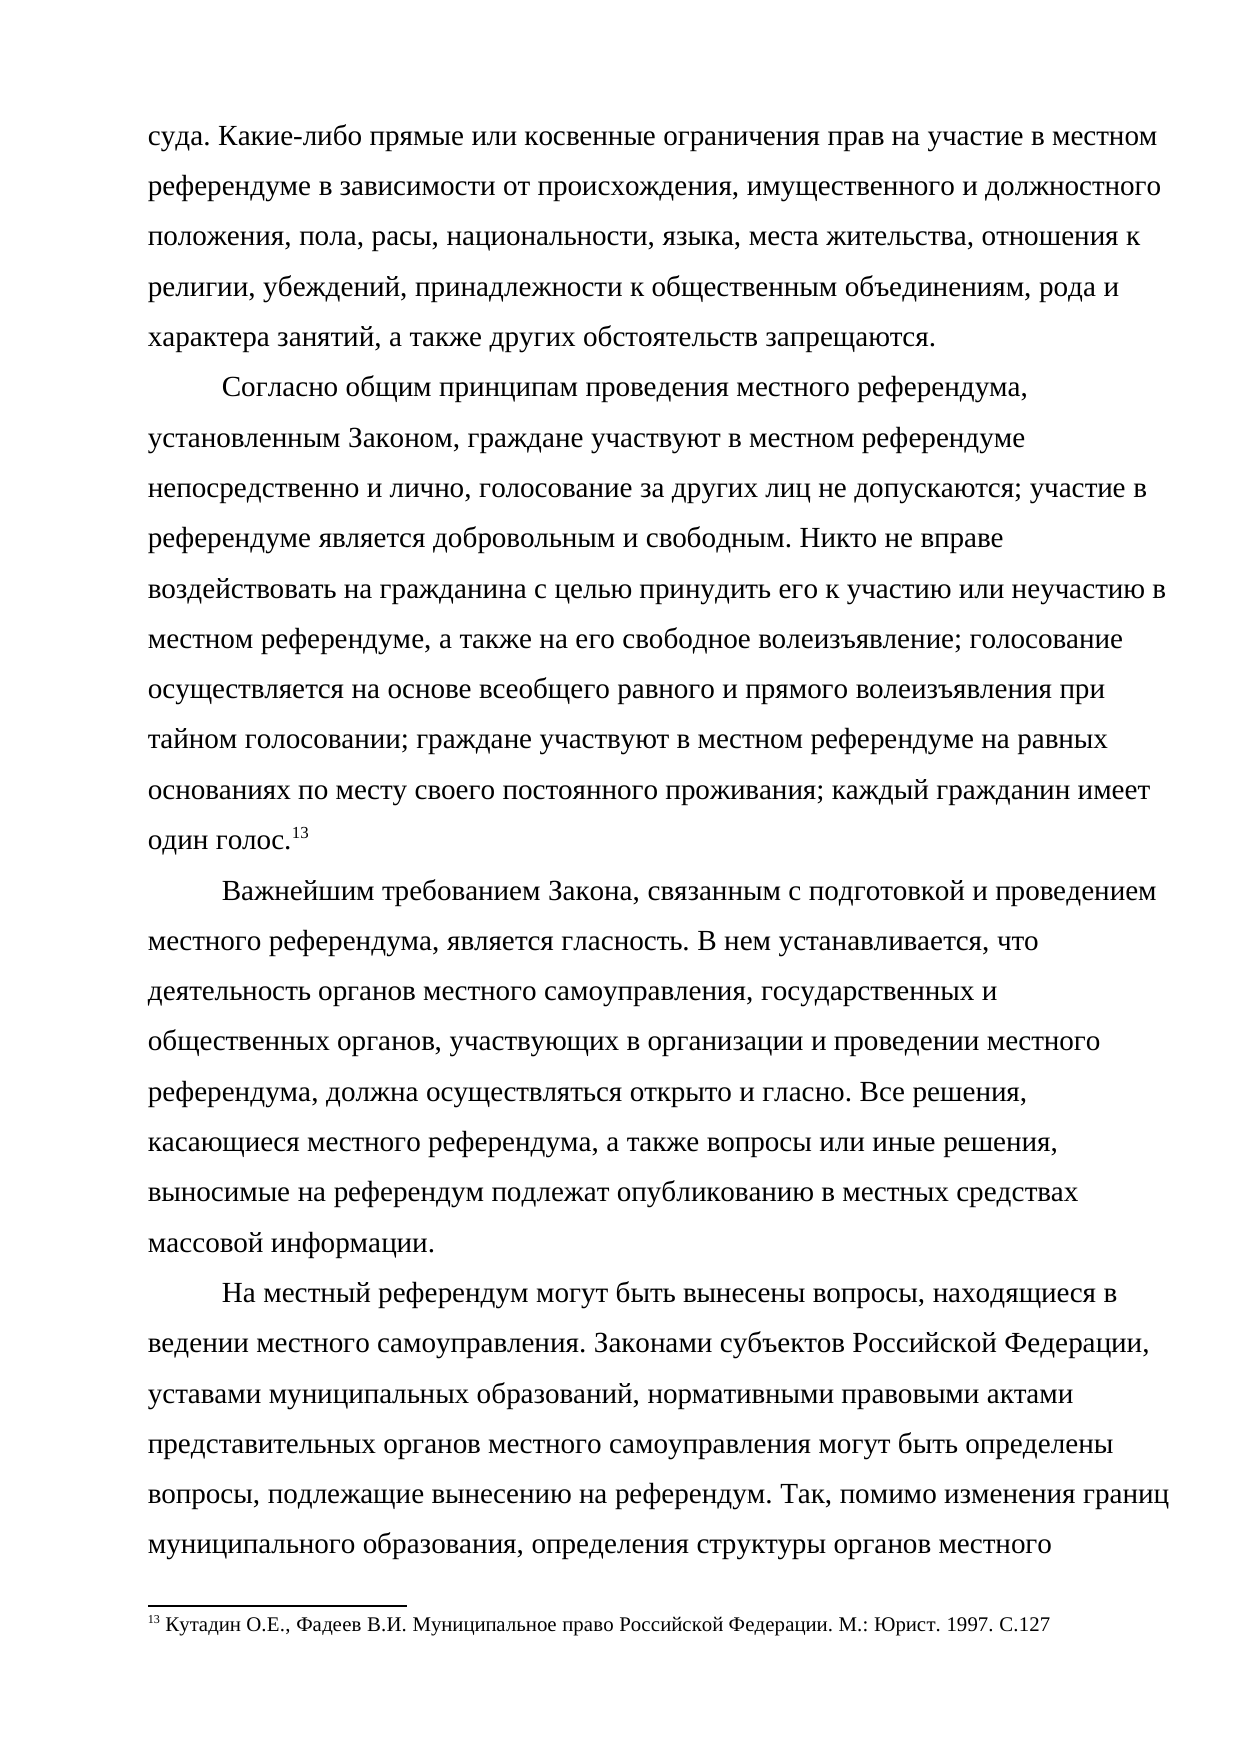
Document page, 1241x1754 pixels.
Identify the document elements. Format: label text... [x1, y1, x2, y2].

text Согласно общим принципам проведения местного референдума, установленным Законом, граждане участвуют в местном референдуме непосредственно и лично, голосование за других лиц не допускаются; участие в референдуме является добровольным и свободным. Никто не вправе воздействовать на гражданина с целью принудить его к участию или неучастию в местном референдуме, а также на его свободное волеизъявление; голосование осуществляется на основе всеобщего равного и прямого волеизъявления при тайном голосовании; граждане участвуют в местном референдуме на равных основаниях по месту своего постоянного проживания; каждый гражданин имеет один голос. [148, 370, 1181, 856]
text Важнейшим требованием Закона, связанным с подготовкой и проведением местного референдума, является гласность. В нем устанавливается, что деятельность органов местного самоуправления, государственных и общественных органов, участвующих в организации и проведении местного референдума, должна осуществляться открыто и гласно. Все решения, касающиеся местного референдума, а также вопросы или иные решения, выносимые на референдум подлежат опубликованию в местных средствах массовой информации. [148, 873, 1181, 1258]
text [148, 1275, 1181, 1560]
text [148, 118, 1181, 353]
